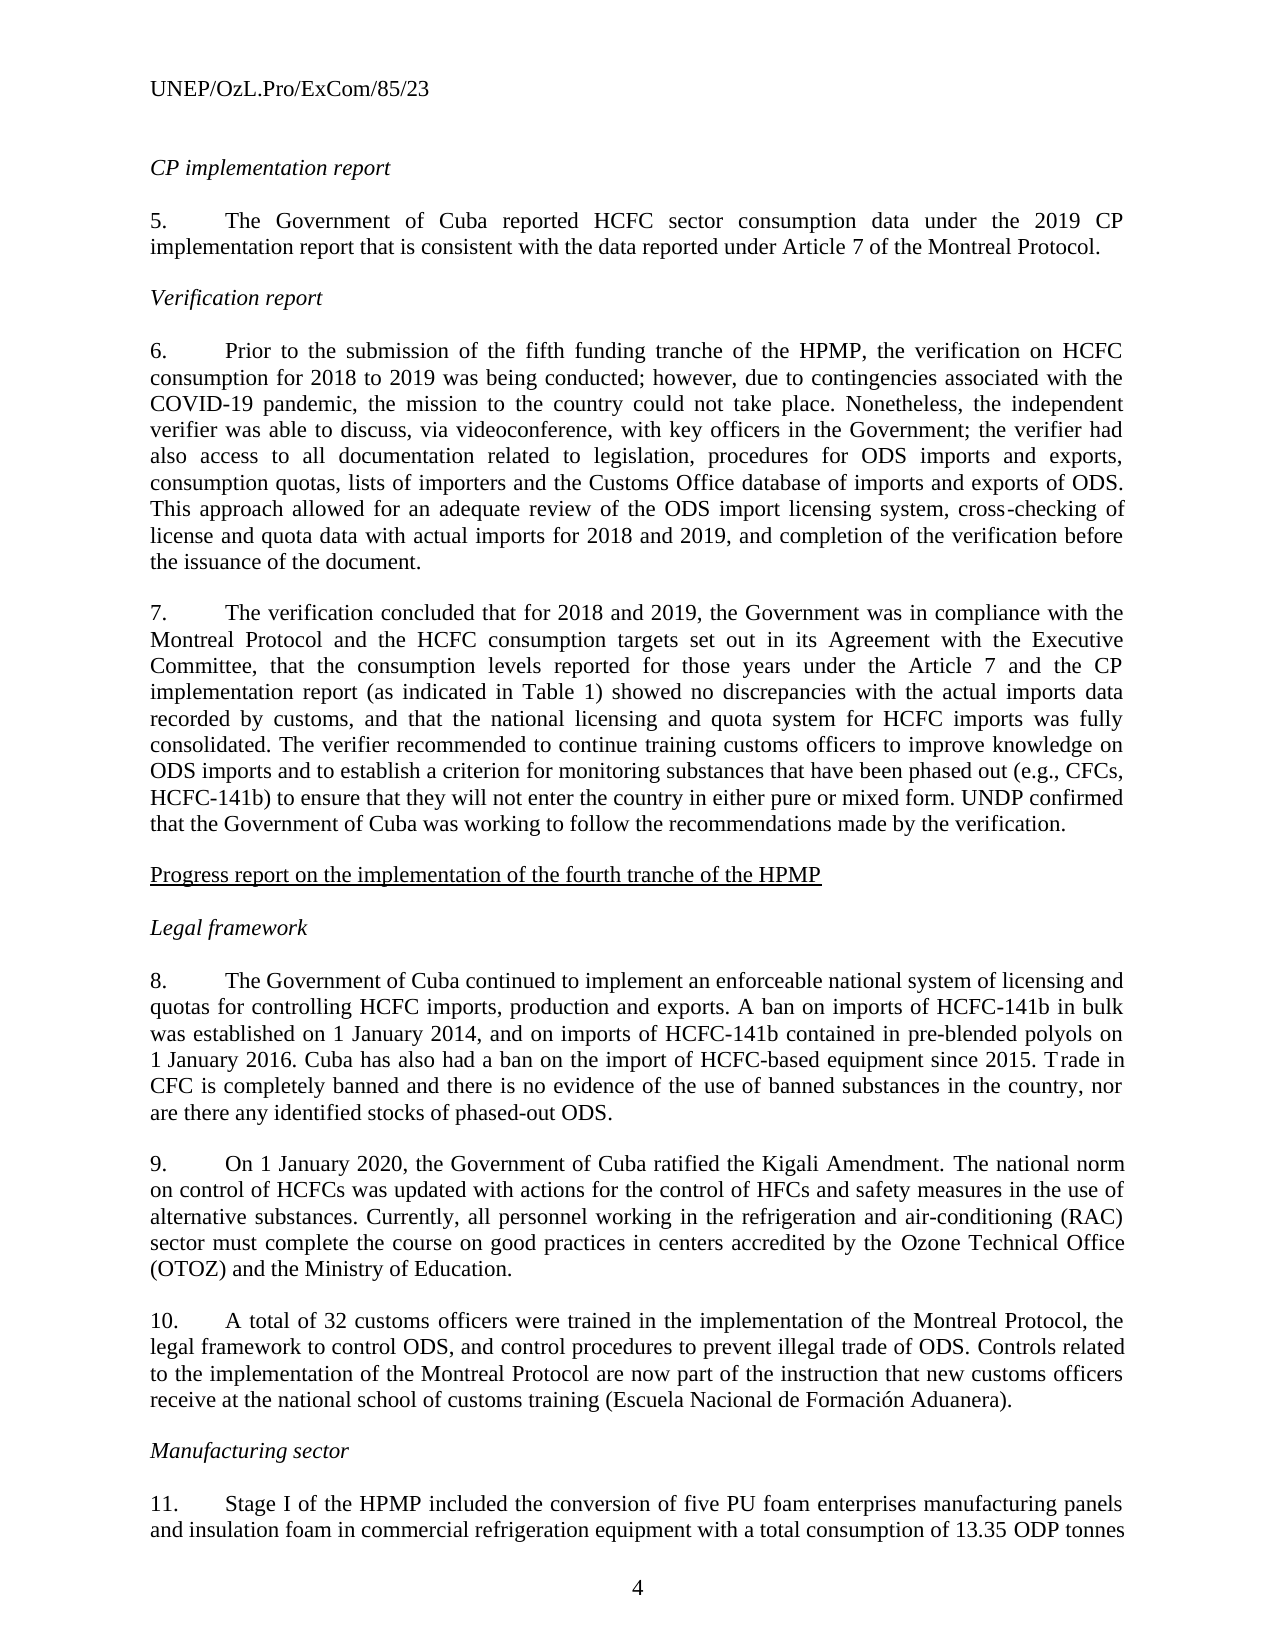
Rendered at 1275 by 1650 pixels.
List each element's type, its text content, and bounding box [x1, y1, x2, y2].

text Legal framework [150, 914, 1125, 941]
subtitle The Government of Cuba continued to implement an enforceable national system of licensing and quotas for controlling HCFC imports, production and exports. A ban on imports of HCFC-141b in bulk was established on 1 January 2014, and on imports of HCFC-141b contained in pre-blended polyols on 1 January 2016. Cuba has also had a ban on the import of HCFC-based equipment since 2015. Trade in CFC is completely banned and there is no evidence of the use of banned substances in the country, nor are there any identified stocks of phased-out ODS. [150, 967, 1125, 1125]
text Progress report on the implementation of the fourth tranche of the HPMP [150, 862, 1125, 888]
text Manufacturing sector [150, 1437, 1125, 1464]
text CP implementation report [150, 154, 1125, 180]
text Verification report [150, 284, 1125, 311]
subtitle A total of 32 customs officers were trained in the implementation of the Montreal Protocol, the legal framework to control ODS, and control procedures to prevent illegal trade of ODS. Controls related to the implementation of the Montreal Protocol are now part of the instruction that new customs officers receive at the national school of customs training (Escuela Nacional de Formación Aduanera). [150, 1307, 1125, 1412]
subtitle The Government of Cuba reported HCFC sector consumption data under the 2019 CP implementation report that is consistent with the data reported under Article 7 of the Montreal Protocol. [150, 207, 1125, 259]
subtitle The verification concluded that for 2018 and 2019, the Government was in compliance with the Montreal Protocol and the HCFC consumption targets set out in its Agreement with the Executive Committee, that the consumption levels reported for those years under the Article 7 and the CP implementation report (as indicated in Table 1) showed no discrepancies with the actual imports data recorded by customs, and that the national licensing and quota system for HCFC imports was fully consolidated. The verifier recommended to continue training customs officers to improve knowledge on ODS imports and to establish a criterion for monitoring substances that have been phased out (e.g., CFCs, HCFC-141b) to ensure that they will not enter the country in either pure or mixed form. UNDP confirmed that the Government of Cuba was working to follow the recommendations made by the verification. [150, 599, 1125, 837]
subtitle Prior to the submission of the fifth funding tranche of the HPMP, the verification on HCFC consumption for 2018 to 2019 was being conducted; however, due to contingencies associated with the COVID-19 pandemic, the mission to the country could not take place. Nonetheless, the independent verifier was able to discuss, via videoconference, with key officers in the Government; the verifier had also access to all documentation related to legislation, procedures for ODS imports and exports, consumption quotas, lists of importers and the Customs Office database of imports and exports of ODS. This approach allowed for an adequate review of the ODS import licensing system, cross-checking of license and quota data with actual imports for 2018 and 2019, and completion of the verification before the issuance of the document. [150, 337, 1125, 574]
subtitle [150, 1490, 1125, 1543]
subtitle On 1 January 2020, the Government of Cuba ratified the Kigali Amendment. The national norm on control of HCFCs was updated with actions for the control of HFCs and safety measures in the use of alternative substances. Currently, all personnel working in the refrigeration and air-conditioning (RAC) sector must complete the course on good practices in centers accredited by the Ozone Technical Office (OTOZ) and the Ministry of Education. [150, 1150, 1125, 1282]
